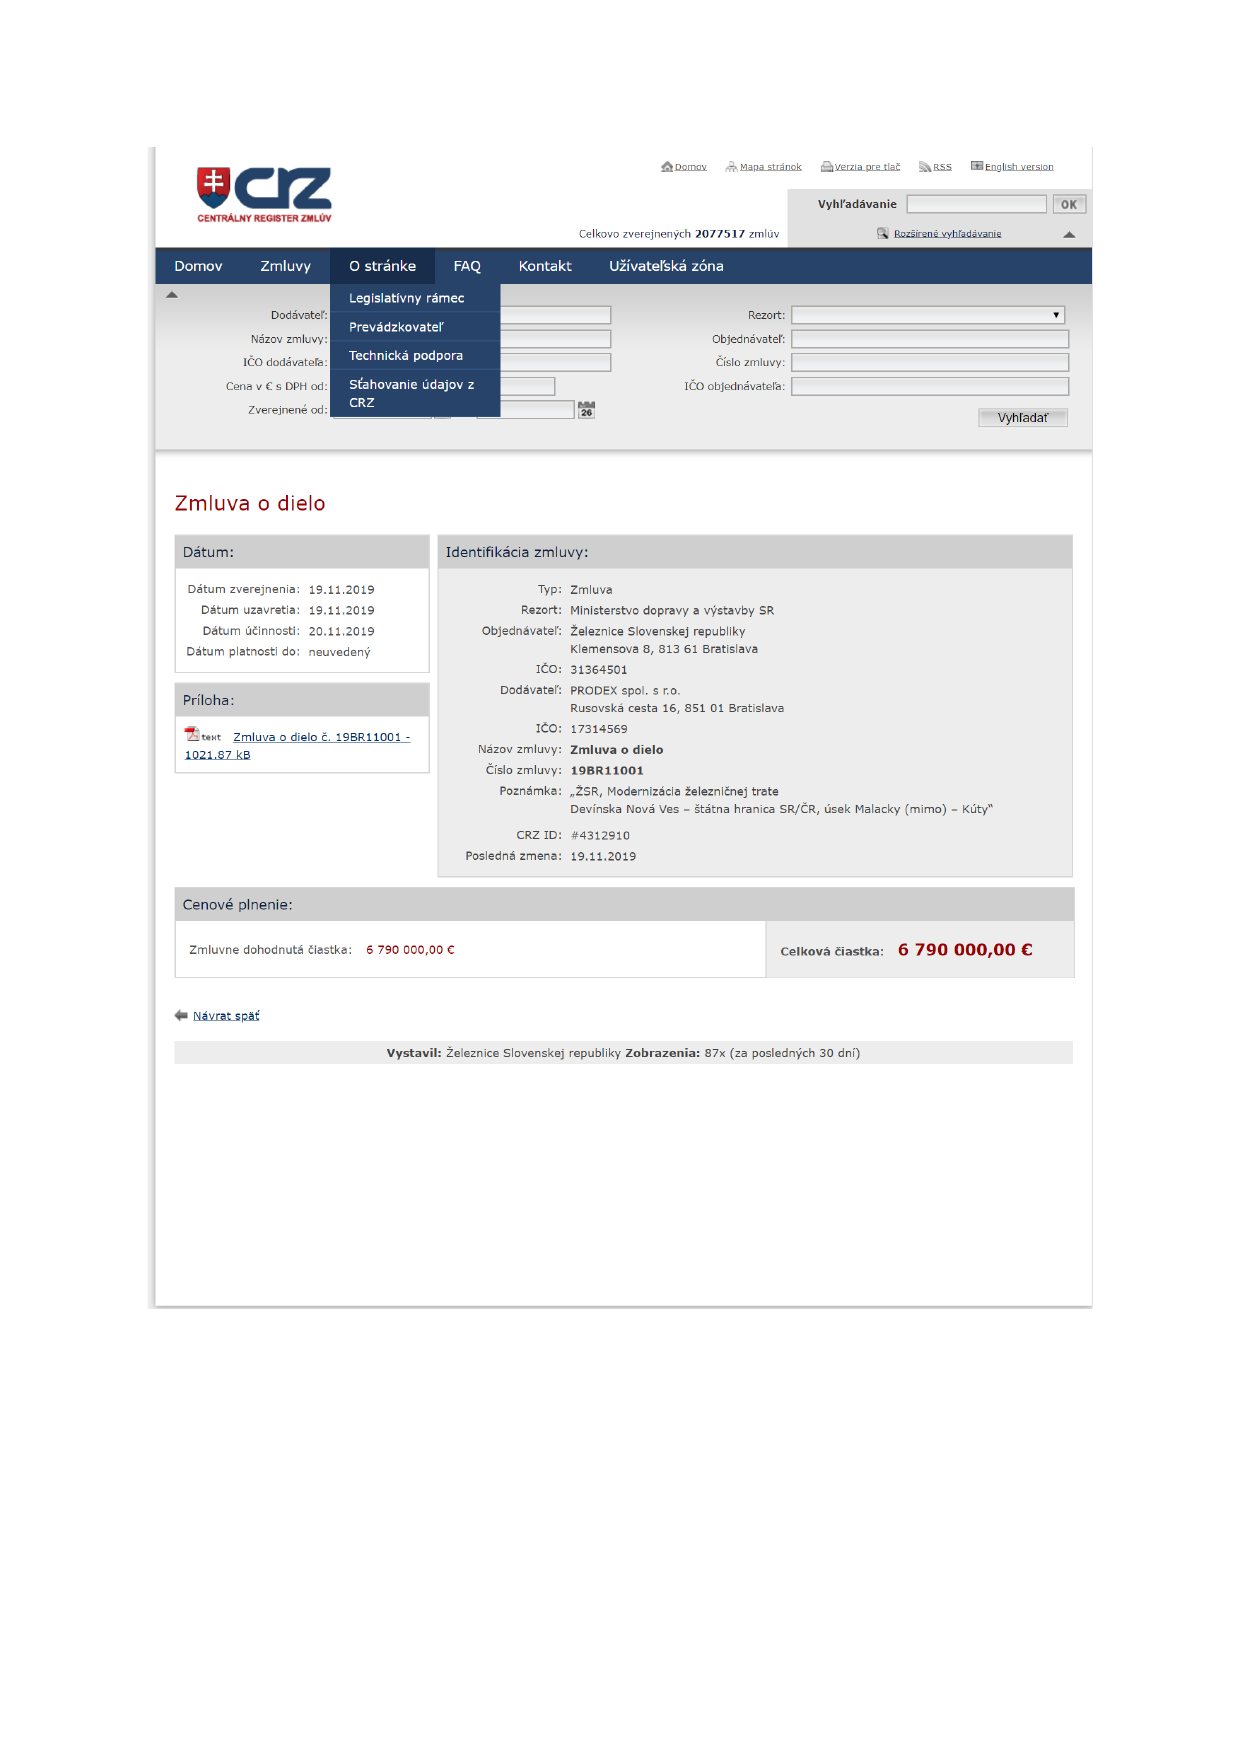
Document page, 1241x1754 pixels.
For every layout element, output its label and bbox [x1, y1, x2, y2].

picture [147, 147, 1093, 1309]
